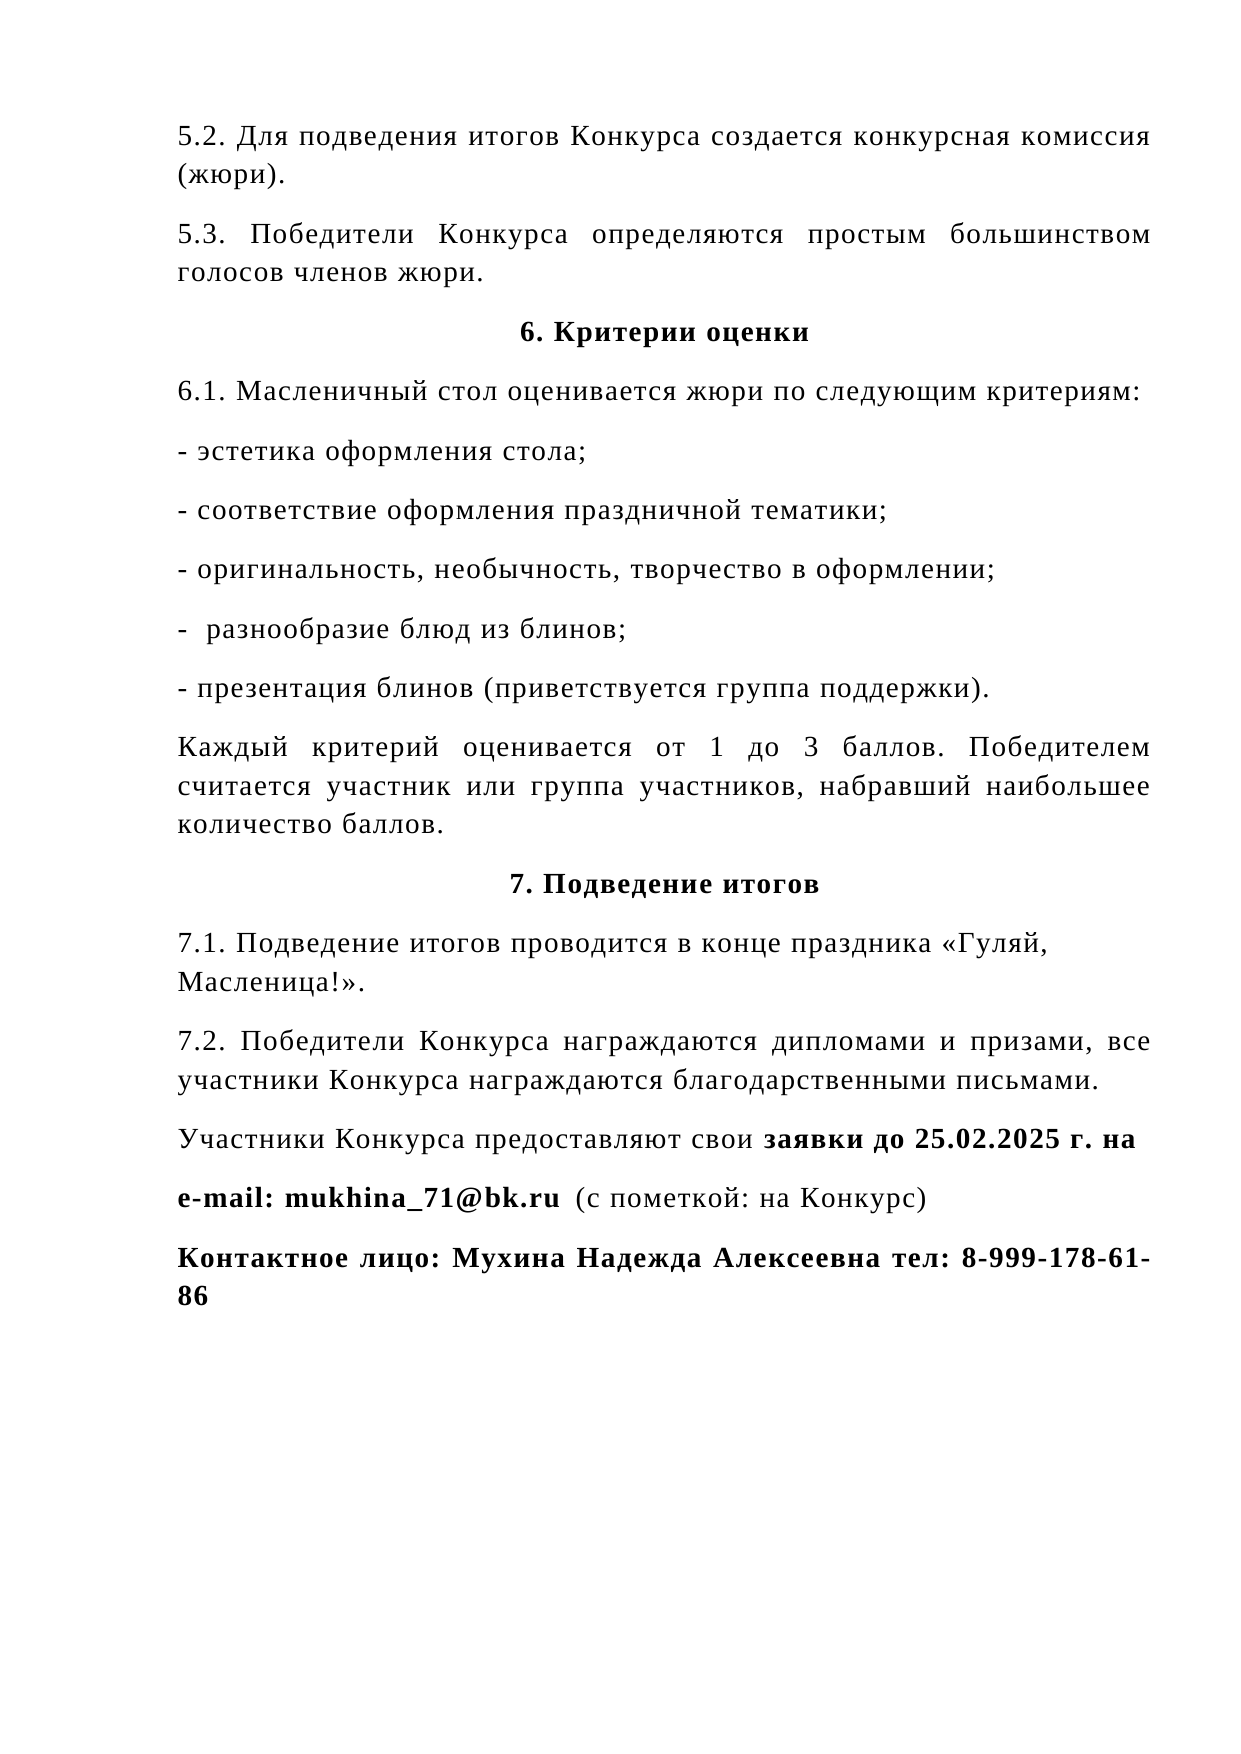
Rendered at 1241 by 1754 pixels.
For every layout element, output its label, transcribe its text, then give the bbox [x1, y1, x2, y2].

subtitle 7.1. Подведение итогов проводится в конце праздника «Гуляй, Масленица!». [177, 925, 1152, 997]
subtitle 7. Подведение итогов [177, 866, 1152, 899]
subtitle 6. Критерии оценки [177, 314, 1152, 347]
subtitle Каждый критерий оценивается от 1 до 3 баллов. Победителем считается участник или группа участников, набравший наибольшее количество баллов. [177, 729, 1152, 840]
subtitle 5.3. Победители Конкурса определяются простым большинством голосов членов жюри. [177, 216, 1152, 288]
subtitle - оригинальность, необычность, творчество в оформлении; [177, 551, 1152, 585]
subtitle Контактное лицо: Мухина Надежда Алексеевна тел: 8-999-178-61-86 [177, 1240, 1152, 1312]
subtitle Участники Конкурса предоставляют свои заявки до 25.02.2025 г. на [177, 1121, 1152, 1155]
subtitle 5.2. Для подведения итогов Конкурса создается конкурсная комиссия (жюри). [177, 118, 1152, 190]
subtitle - соответствие оформления праздничной тематики; [177, 492, 1152, 526]
subtitle - эстетика оформления стола; [177, 433, 1152, 466]
subtitle 7.2. Победители Конкурса награждаются дипломами и призами, все участники Конкурса награждаются благодарственными письмами. [177, 1023, 1152, 1095]
subtitle 6.1. Масленичный стол оценивается жюри по следующим критериям: [177, 373, 1152, 407]
subtitle - разнообразие блюд из блинов; [177, 611, 1152, 644]
subtitle e-mail: mukhina_71@bk.ru (с пометкой: на Конкурс) [177, 1181, 1152, 1214]
subtitle - презентация блинов (приветствуется группа поддержки). [177, 670, 1152, 704]
